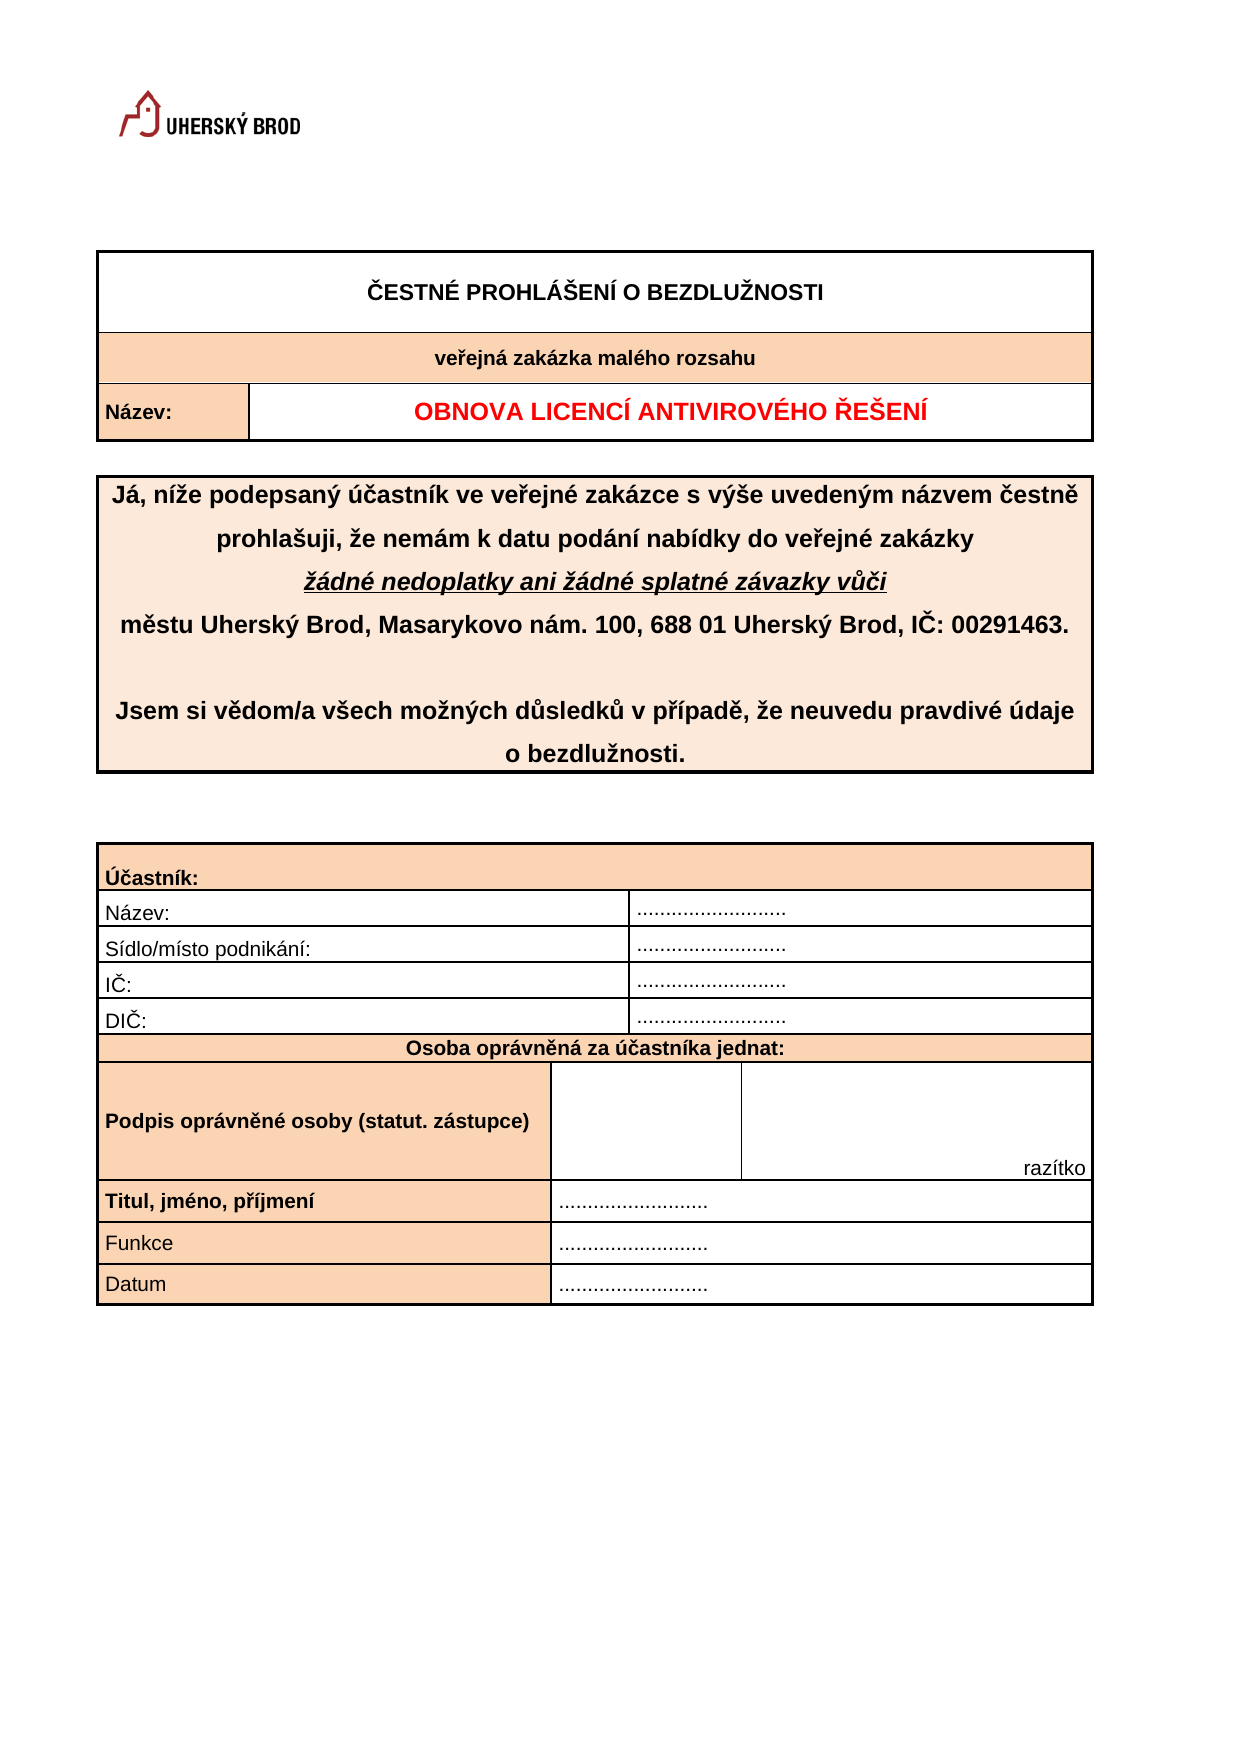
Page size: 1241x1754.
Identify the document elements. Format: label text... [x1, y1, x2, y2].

table_header Já, níže podepsaný účastník ve veřejné zakázce s výše uvedeným názvem čestně prohlašuji, že nemám k datu podání nabídky do veřejné zakázky žádné nedoplatky ani žádné splatné závazky vůči městu Uherský Brod, Masarykovo nám. 100, 688 01 Uherský Brod, IČ: 00291463. Jsem si vědom/a všech možných důsledků v případě, že neuvedu pravdivé údaje o bezdlužnosti. [99, 478, 1091, 770]
table_cell Osoba oprávněná za účastníka jednat: [99, 1035, 1091, 1061]
table_cell Podpis oprávněné osoby (statut. zástupce) [99, 1063, 550, 1179]
table_cell razítko [742, 1063, 1091, 1179]
table_cell .......................... [552, 1265, 1091, 1303]
table_cell veřejná zakázka malého rozsahu [99, 333, 1091, 382]
table_cell .......................... [630, 963, 1091, 997]
table_cell IČ: [99, 963, 628, 997]
table_cell DIČ: [99, 999, 628, 1033]
table_cell [552, 1063, 741, 1179]
table_cell Titul, jméno, příjmení [99, 1181, 550, 1221]
table_cell Název: [99, 891, 628, 925]
table_cell Funkce [99, 1223, 550, 1263]
table_cell .......................... [552, 1223, 1091, 1263]
table_cell .......................... [630, 927, 1091, 961]
table_cell obnova licencí antivirového řešení [250, 384, 1091, 439]
table_cell Sídlo/místo podnikání: [99, 927, 628, 961]
table_cell Datum [99, 1265, 550, 1303]
table_cell .......................... [552, 1181, 1091, 1221]
table_header Účastník: [99, 845, 1091, 889]
picture [106, 73, 313, 155]
table_cell Název: [99, 384, 248, 439]
table_cell .......................... [630, 891, 1091, 925]
table_header ČESTNÉ PROHLÁŠENÍ O BEZDLUŽNOSTI [99, 253, 1091, 332]
table_cell .......................... [630, 999, 1091, 1033]
